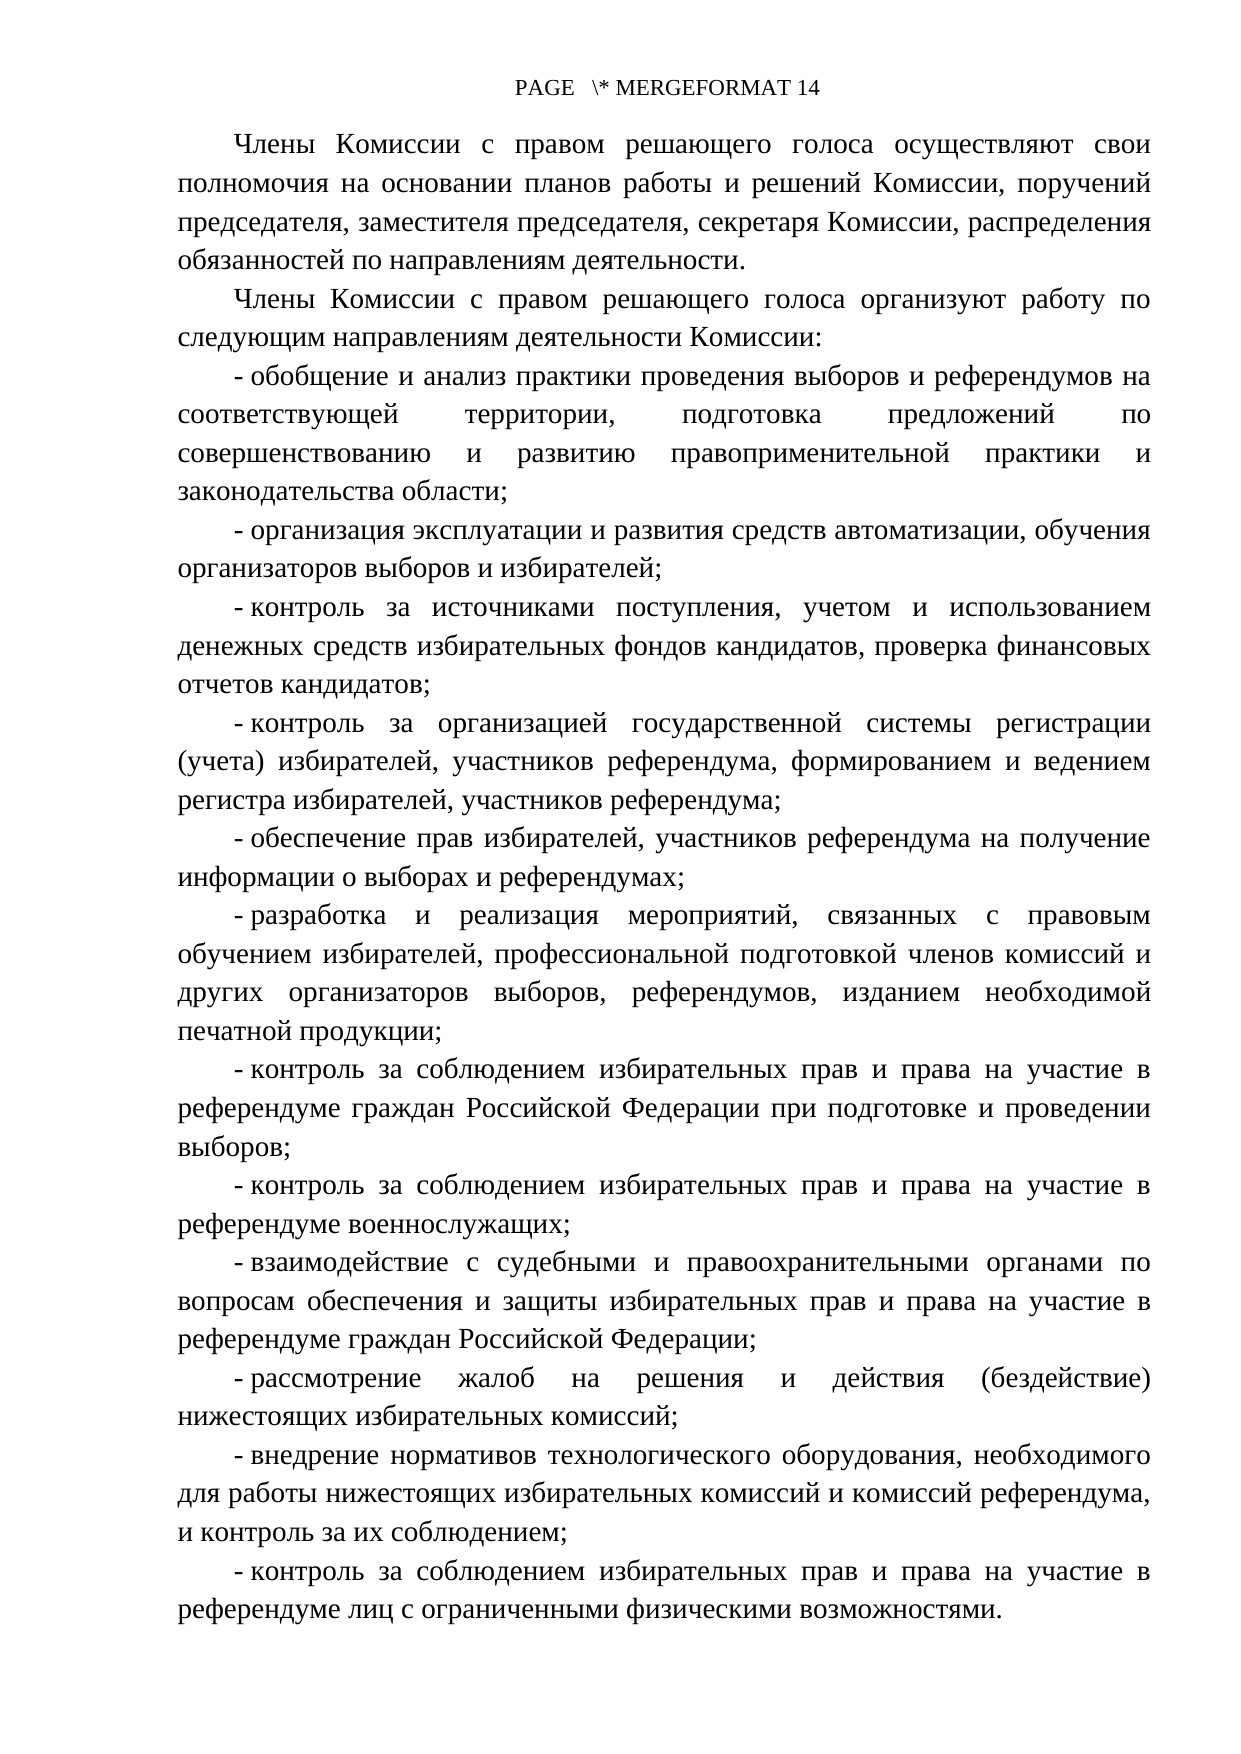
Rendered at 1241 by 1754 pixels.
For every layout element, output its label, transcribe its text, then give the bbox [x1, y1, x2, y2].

text - организация эксплуатации и развития средств автоматизации, обучения организаторов выборов и избирателей; [177, 512, 1152, 584]
text - контроль за организацией государственной системы регистрации (учета) избирателей, участников референдума, формированием и ведением регистра избирателей, участников референдума; [177, 705, 1152, 815]
text Члены Комиссии с правом решающего голоса организуют работу по следующим направлениям деятельности Комиссии: [177, 281, 1152, 353]
text - контроль за соблюдением избирательных прав и права на участие в референдуме граждан Российской Федерации при подготовке и проведении выборов; [177, 1052, 1152, 1162]
text - обеспечение прав избирателей, участников референдума на получение информации о выборах и референдумах; [177, 820, 1152, 892]
text - разработка и реализация мероприятий, связанных с правовым обучением избирателей, профессиональной подготовкой членов комиссий и других организаторов выборов, референдумов, изданием необходимой печатной продукции; [177, 897, 1152, 1047]
text - контроль за соблюдением избирательных прав и права на участие в референдуме военнослужащих; [177, 1167, 1152, 1239]
text - внедрение нормативов технологического оборудования, необходимого для работы нижестоящих избирательных комиссий и комиссий референдума, и контроль за их соблюдением; [177, 1437, 1152, 1548]
text - обобщение и анализ практики проведения выборов и референдумов на соответствующей территории, подготовка предложений по совершенствованию и развитию правоприменительной практики и законодательства области; [177, 358, 1152, 507]
text Члены Комиссии с правом решающего голоса осуществляют свои полномочия на основании планов работы и решений Комиссии, поручений председателя, заместителя председателя, секретаря Комиссии, распределения обязанностей по направлениям деятельности. [177, 127, 1152, 276]
text - контроль за соблюдением избирательных прав и права на участие в референдуме лиц с ограниченными физическими возможностями. [177, 1553, 1152, 1625]
text - рассмотрение жалоб на решения и действия (бездействие) нижестоящих избирательных комиссий; [177, 1360, 1152, 1432]
text - взаимодействие с судебными и правоохранительными органами по вопросам обеспечения и защиты избирательных прав и права на участие в референдуме граждан Российской Федерации; [177, 1244, 1152, 1355]
text - контроль за источниками поступления, учетом и использованием денежных средств избирательных фондов кандидатов, проверка финансовых отчетов кандидатов; [177, 589, 1152, 700]
